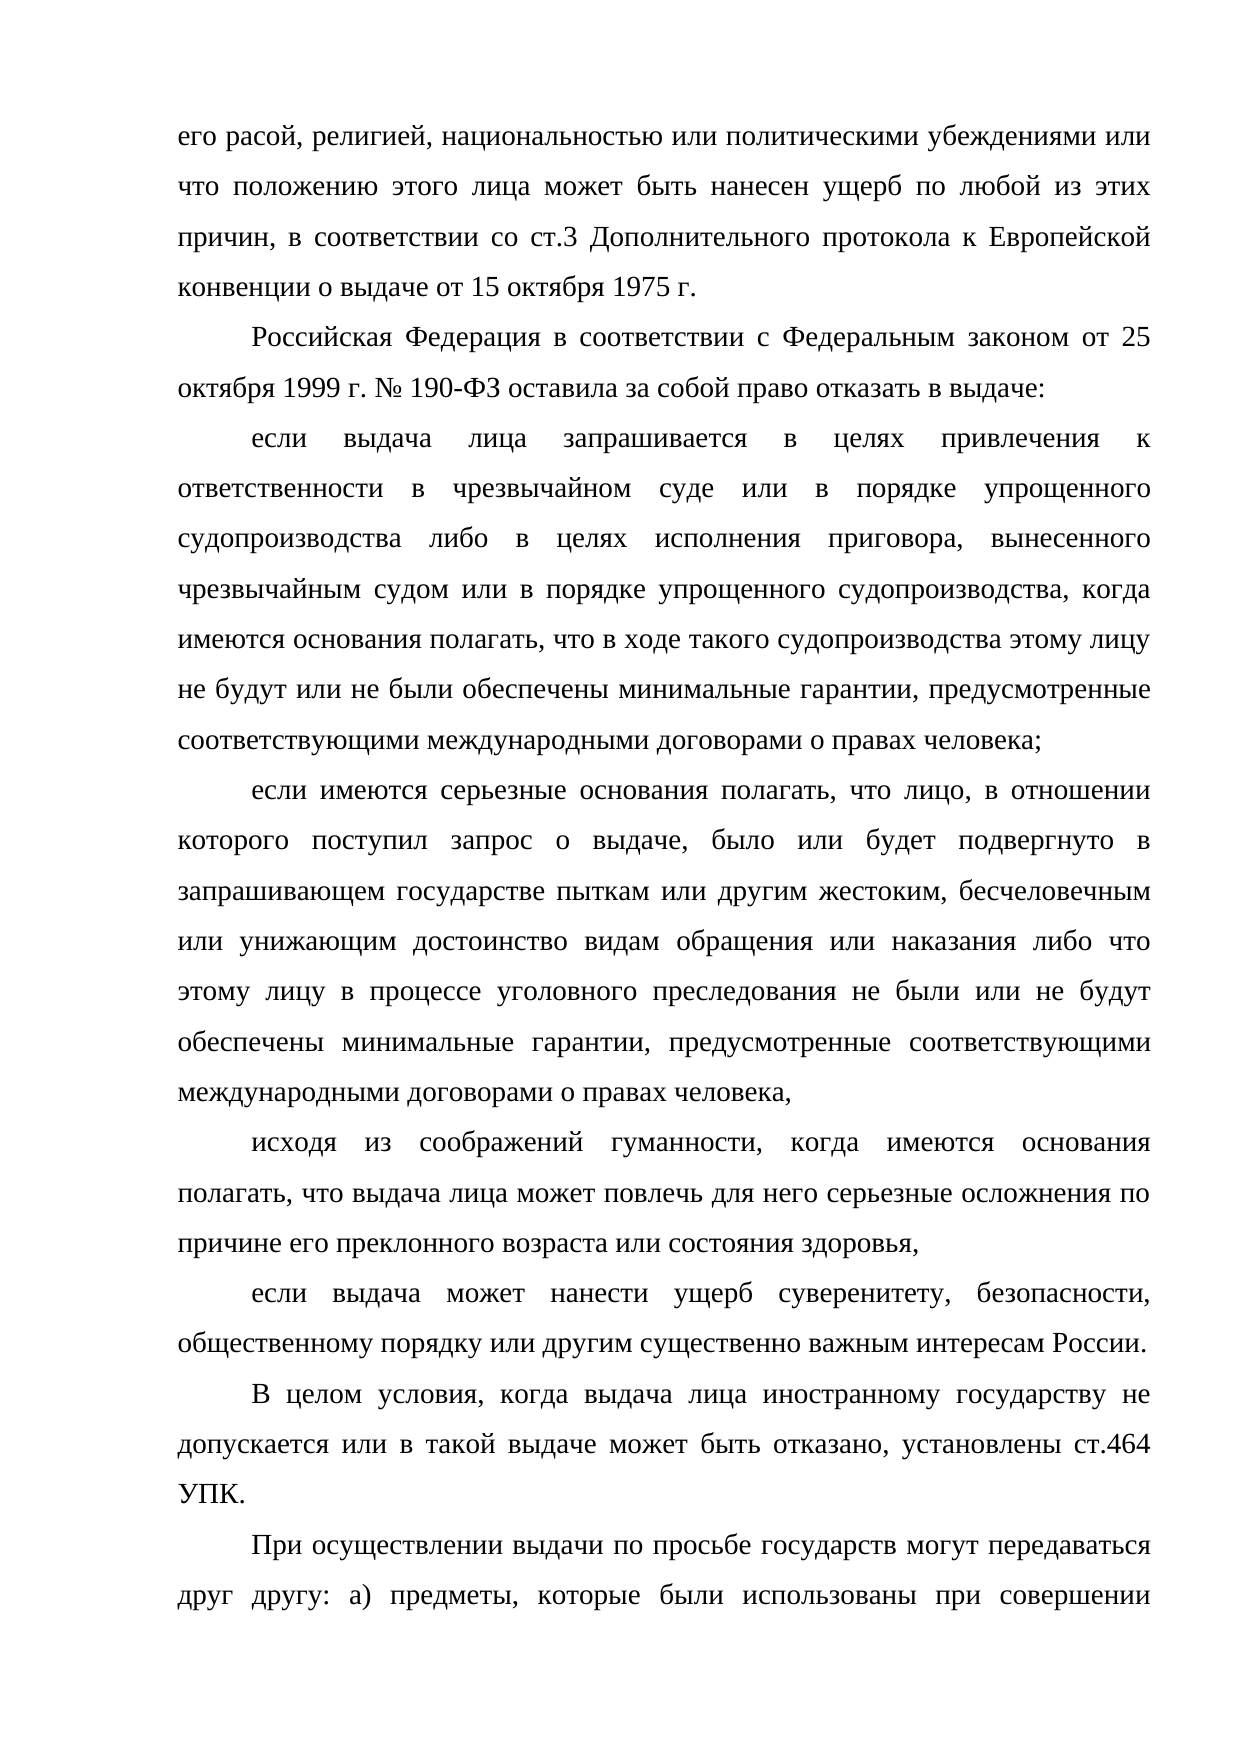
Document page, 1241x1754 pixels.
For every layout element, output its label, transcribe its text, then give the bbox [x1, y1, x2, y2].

text В целом условия, когда выдача лица иностранному государству не допускается или в такой выдаче может быть отказано, установлены ст.464 УПК. [177, 1376, 1152, 1510]
text если выдача лица запрашивается в целях привлечения к ответственности в чрезвычайном суде или в порядке упрощенного судопроизводства либо в целях исполнения приговора, вынесенного чрезвычайным судом или в порядке упрощенного судопроизводства, когда имеются основания полагать, что в ходе такого судопроизводства этому лицу не будут или не были обеспечены минимальные гарантии, предусмотренные соответствующими международными договорами о правах человека; [177, 420, 1152, 755]
text исходя из соображений гуманности, когда имеются основания полагать, что выдача лица может повлечь для него серьезные осложнения по причине его преклонного возраста или состояния здоровья, [177, 1124, 1152, 1258]
text если имеются серьезные основания полагать, что лицо, в отношении которого поступил запрос о выдаче, было или будет подвергнуто в запрашивающем государстве пыткам или другим жестоким, бесчеловечным или унижающим достоинство видам обращения или наказания либо что этому лицу в процессе уголовного преследования не были или не будут обеспечены минимальные гарантии, предусмотренные соответствующими международными договорами о правах человека, [177, 772, 1152, 1108]
text Российская Федерация в соответствии с Федеральным законом от 25 октября 1999 г. № 190-ФЗ оставила за собой право отказать в выдаче: [177, 319, 1152, 403]
text если выдача может нанести ущерб суверенитету, безопасности, общественному порядку или другим существенно важным интересам России. [177, 1275, 1152, 1359]
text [177, 118, 1152, 303]
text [177, 1527, 1152, 1611]
